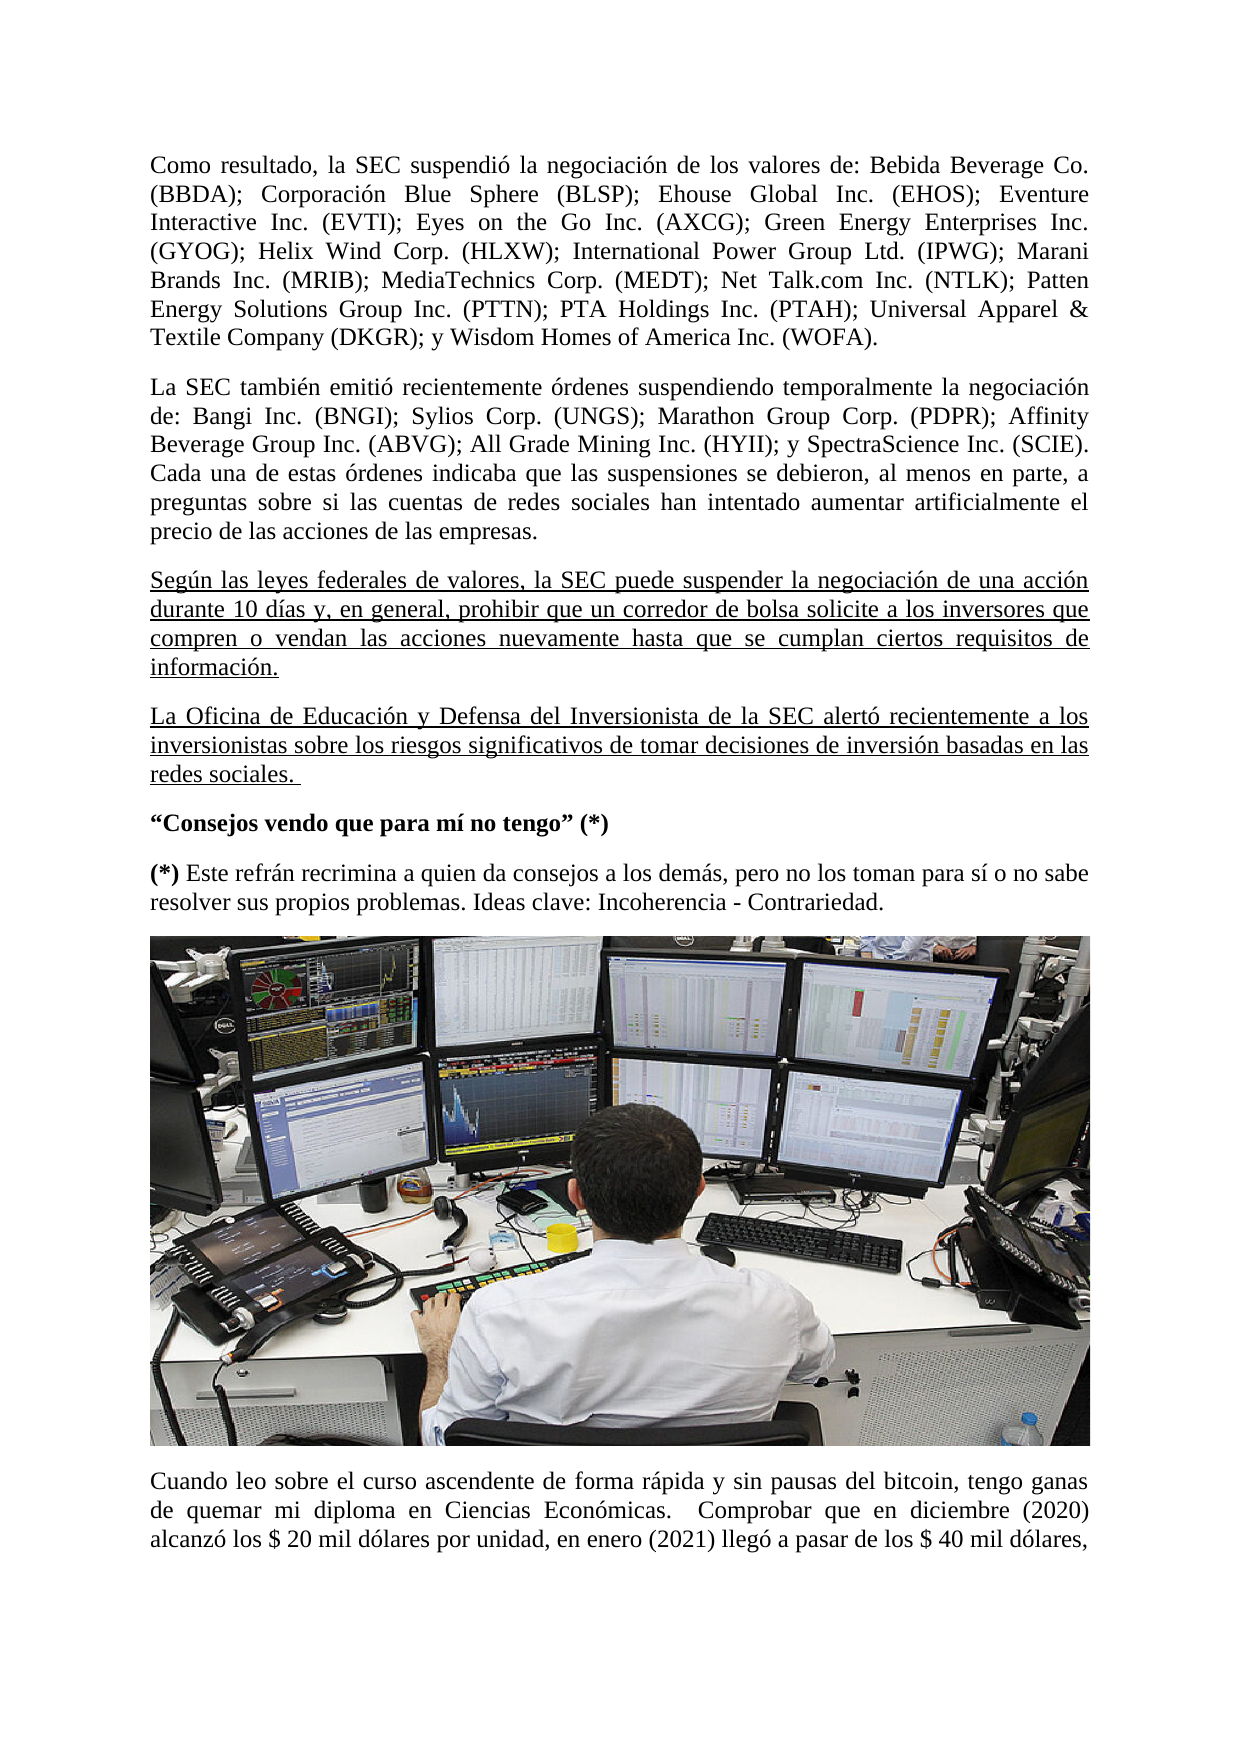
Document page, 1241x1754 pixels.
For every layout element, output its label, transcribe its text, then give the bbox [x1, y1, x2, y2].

text La SEC también emitió recientemente órdenes suspendiendo temporalmente la negociación de: Bangi Inc. (BNGI); Sylios Corp. (UNGS); Marathon Group Corp. (PDPR); Affinity Beverage Group Inc. (ABVG); All Grade Mining Inc. (HYII); y SpectraScience Inc. (SCIE). Cada una de estas órdenes indicaba que las suspensiones se debieron, al menos en parte, a preguntas sobre si las cuentas de redes sociales han intentado aumentar artificialmente el precio de las acciones de las empresas. [150, 372, 1090, 544]
text Según las leyes federales de valores, la SEC puede suspender la negociación de una acción durante 10 días y, en general, prohibir que un corredor de bolsa solicite a los inversores que compren o vendan las acciones nuevamente hasta que se cumplan ciertos requisitos de información. [150, 649, 1090, 680]
text “Consejos vendo que para mí no tengo” (*) [150, 808, 1090, 837]
text La Oficina de Educación y Defensa del Inversionista de la SEC alertó recientemente a los inversionistas sobre los riesgos significativos de tomar decisiones de inversión basadas en las redes sociales. [150, 701, 1090, 787]
text (*) Este refrán recrimina a quien da consejos a los demás, pero no los toman para sí o no sabe resolver sus propios problemas. Ideas clave: Incoherencia - Contrariedad. [150, 858, 1090, 915]
text Según las leyes federales de valores, la SEC puede suspender la negociación de una acción durante 10 días y, en general, prohibir que un corredor de bolsa solicite a los inversores que compren o vendan las acciones nuevamente hasta que se cumplan ciertos requisitos de información. [150, 621, 1090, 648]
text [150, 1466, 1090, 1553]
text Según las leyes federales de valores, la SEC puede suspender la negociación de una acción durante 10 días y, en general, prohibir que un corredor de bolsa solicite a los inversores que compren o vendan las acciones nuevamente hasta que se cumplan ciertos requisitos de información. [150, 565, 1090, 619]
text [150, 150, 1090, 351]
picture [150, 936, 1091, 1446]
